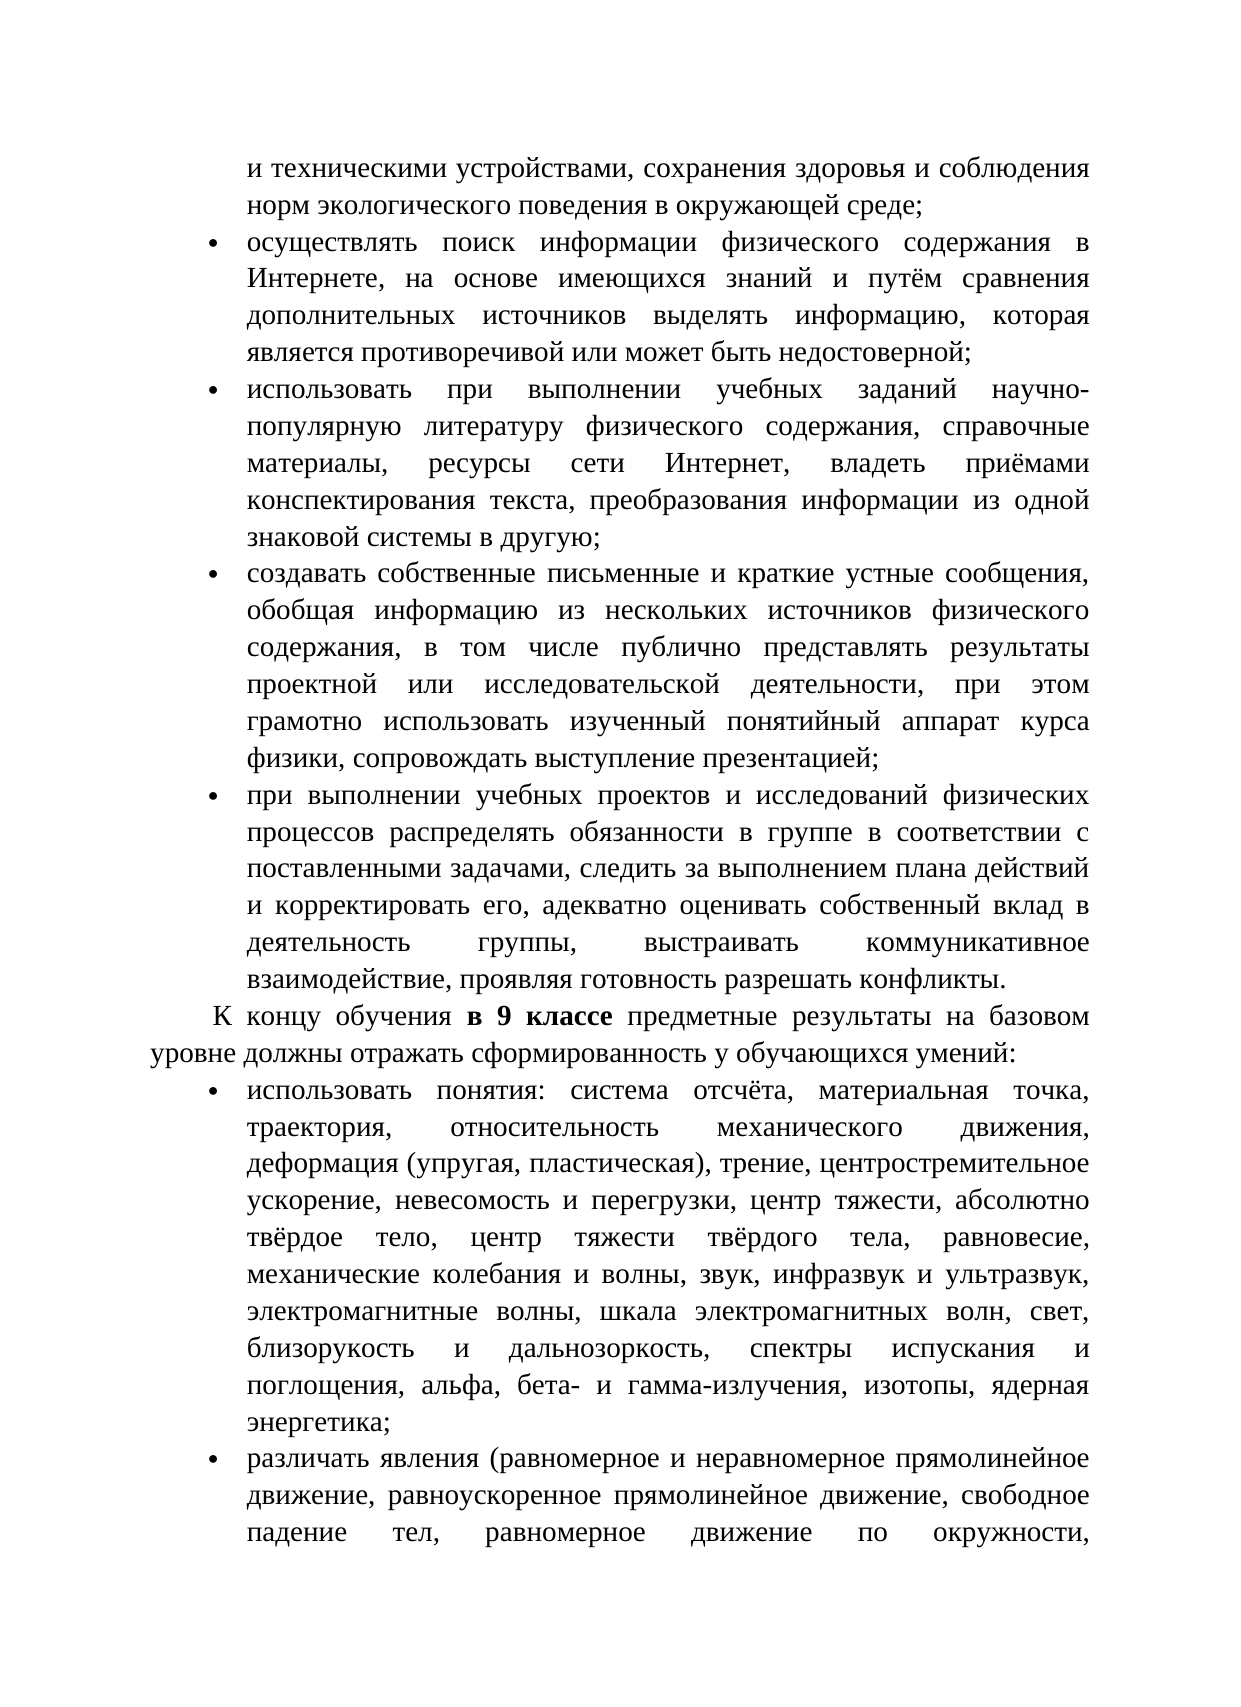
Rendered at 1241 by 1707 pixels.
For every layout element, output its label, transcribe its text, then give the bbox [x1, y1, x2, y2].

list осуществлять поиск информации физического содержания в Интернете, на основе имеющихся знаний и путём сравнения дополнительных источников выделять информацию, которая является противоречивой или может быть недостоверной; [209, 224, 1090, 368]
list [209, 150, 1090, 220]
list создавать собственные письменные и краткие устные сообщения, обобщая информацию из нескольких источников физического содержания, в том числе публично представлять результаты проектной или исследовательской деятельности, при этом грамотно использовать изученный понятийный аппарат курса физики, сопровождать выступление презентацией; [209, 556, 1090, 773]
text К концу обучения в 9 классе предметные результаты на базовом уровне должны отражать сформированность у обучающихся умений: [150, 998, 1090, 1068]
list при выполнении учебных проектов и исследований физических процессов распределять обязанности в группе в соответствии с поставленными задачами, следить за выполнением плана действий и корректировать его, адекватно оценивать собственный вклад в деятельность группы, выстраивать коммуникативное взаимодействие, проявляя готовность разрешать конфликты. [209, 777, 1090, 995]
list использовать понятия: система отсчёта, материальная точка, траектория, относительность механического движения, деформация (упругая, пластическая), трение, центростремительное ускорение, невесомость и перегрузки, центр тяжести, абсолютно твёрдое тело, центр тяжести твёрдого тела, равновесие, механические колебания и волны, звук, инфразвук и ультразвук, электромагнитные волны, шкала электромагнитных волн, свет, близорукость и дальнозоркость, спектры испускания и поглощения, альфа, бета- и гамма-излучения, изотопы, ядерная энергетика; [209, 1072, 1090, 1437]
list использовать при выполнении учебных заданий научно-популярную литературу физического содержания, справочные материалы, ресурсы сети Интернет, владеть приёмами конспектирования текста, преобразования информации из одной знаковой системы в другую; [209, 371, 1090, 552]
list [209, 1441, 1090, 1548]
